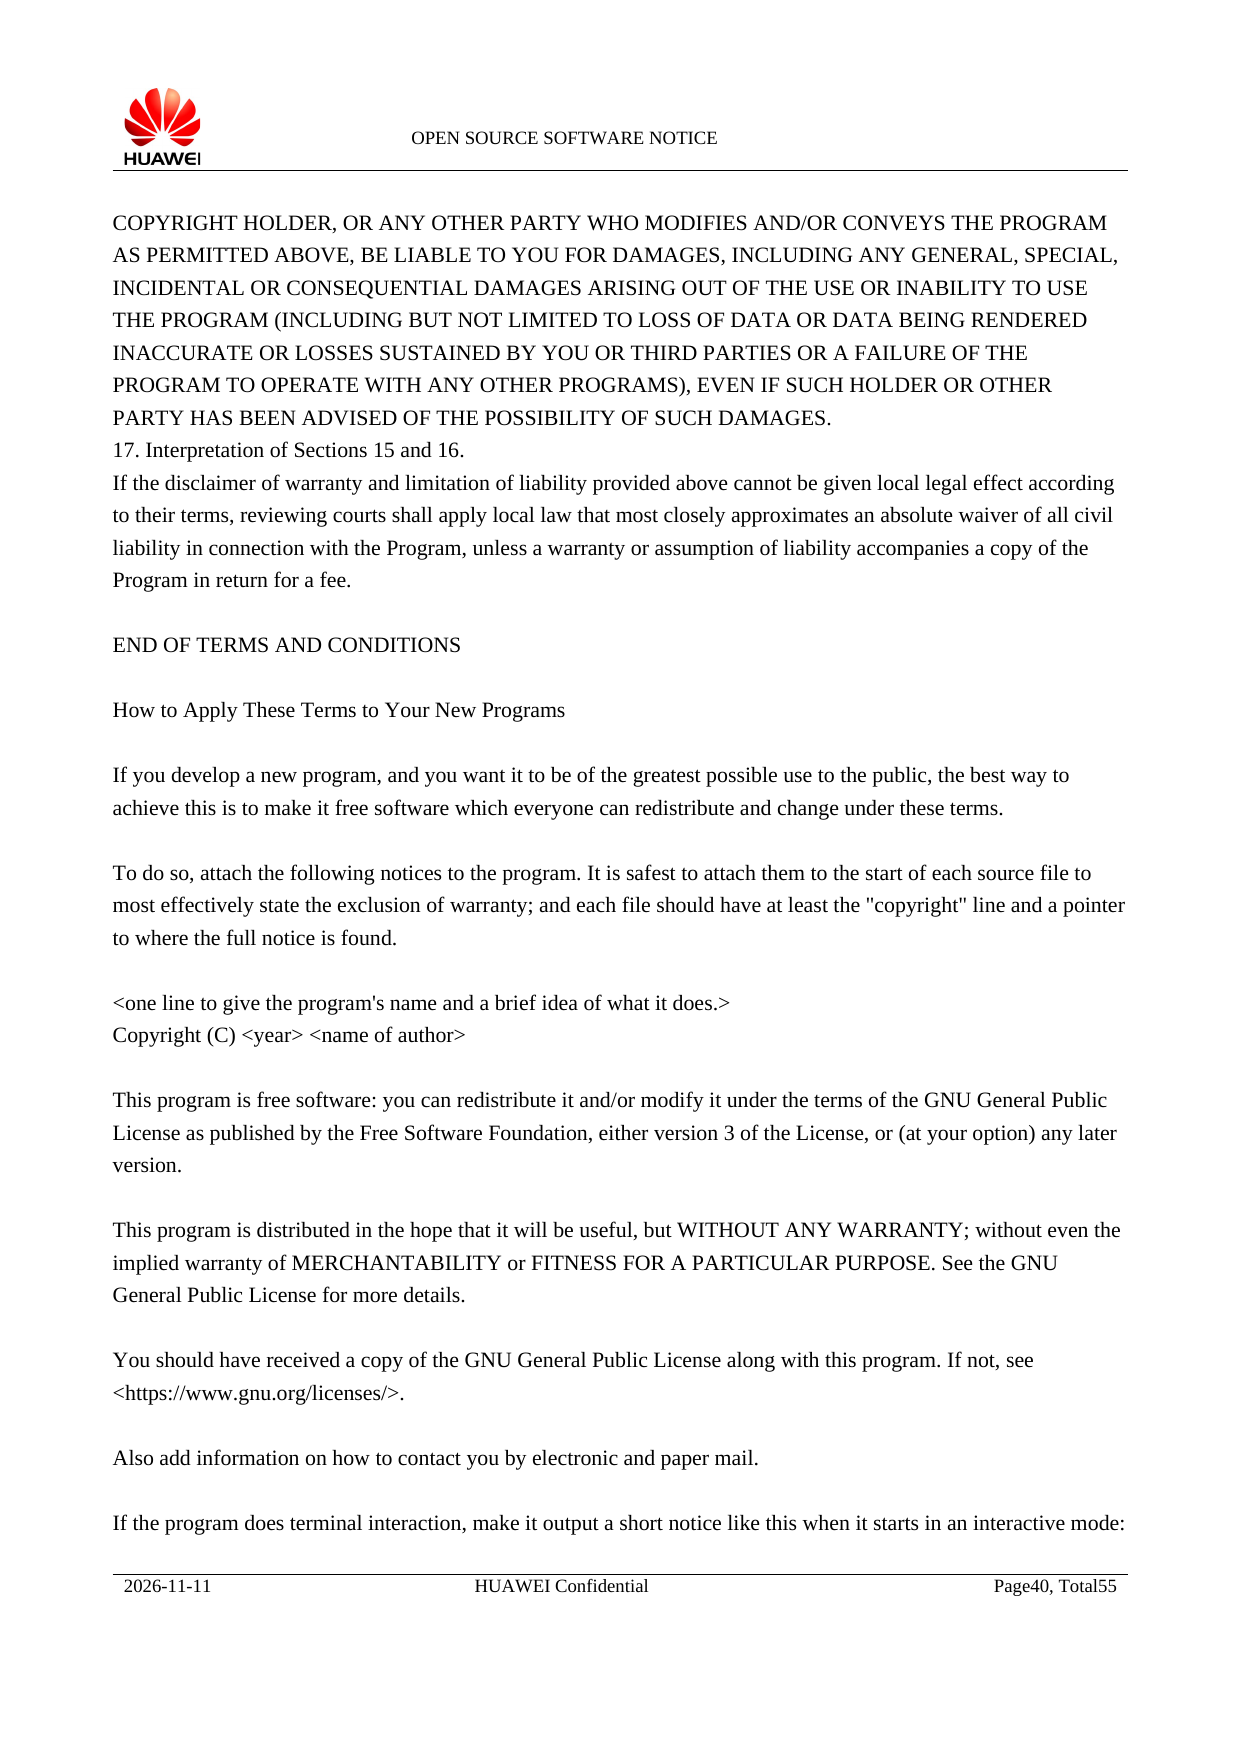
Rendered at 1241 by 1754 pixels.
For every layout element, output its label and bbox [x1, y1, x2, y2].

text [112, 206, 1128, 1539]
picture [124, 88, 201, 165]
